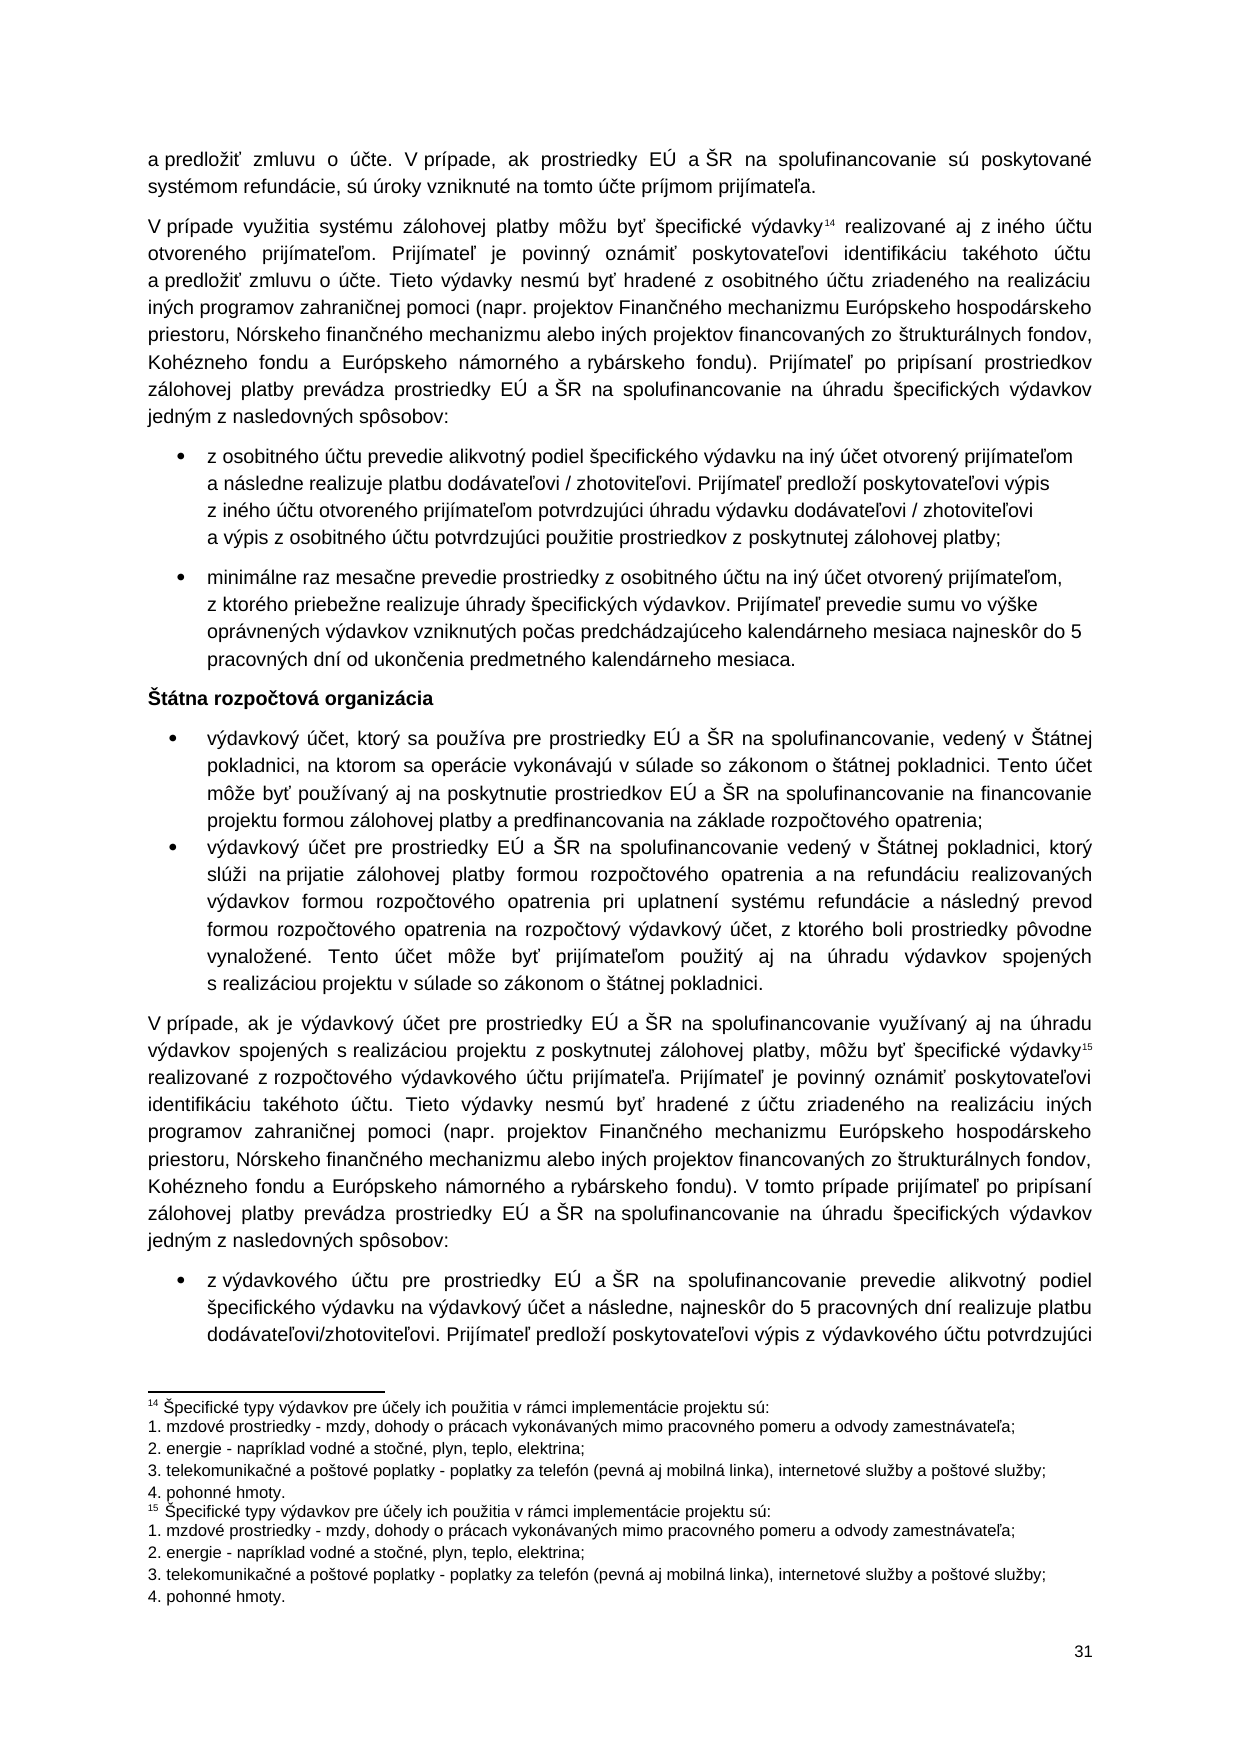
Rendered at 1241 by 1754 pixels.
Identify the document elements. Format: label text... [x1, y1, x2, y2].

list výdavkový účet, ktorý sa používa pre prostriedky EÚ a ŠR na spolufinancovanie, vedený v Štátnej pokladnici, na ktorom sa operácie vykonávajú v súlade so zákonom o štátnej pokladnici. Tento účet môže byť používaný aj na poskytnutie prostriedkov EÚ a ŠR na spolufinancovanie na financovanie projektu formou zálohovej platby a predfinancovania na základe rozpočtového opatrenia; [169, 727, 1092, 831]
text minimálne raz mesačne prevedie prostriedky z osobitného účtu na iný účet otvorený prijímateľom, z ktorého priebežne realizuje úhrady špecifických výdavkov. Prijímateľ prevedie sumu vo výške oprávnených výdavkov vzniknutých počas predchádzajúceho kalendárneho mesiaca najneskôr do 5 pracovných dní od ukončenia predmetného kalendárneho mesiaca. [177, 566, 1092, 670]
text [177, 1269, 1092, 1346]
text V prípade využitia systému zálohovej platby môžu byť špecifické výdavky realizované aj z iného účtu otvoreného prijímateľom. Prijímateľ je povinný oznámiť poskytovateľovi identifikáciu takéhoto účtu a predložiť zmluvu o účte. Tieto výdavky nesmú byť hradené z osobitného účtu zriadeného na realizáciu iných programov zahraničnej pomoci (napr. projektov Finančného mechanizmu Európskeho hospodárskeho priestoru, Nórskeho finančného mechanizmu alebo iných projektov financovaných zo štrukturálnych fondov, Kohézneho fondu a Európskeho námorného a rybárskeho fondu). Prijímateľ po pripísaní prostriedkov zálohovej platby prevádza prostriedky EÚ a ŠR na spolufinancovanie na úhradu špecifických výdavkov jedným z nasledovných spôsobov: [148, 214, 1092, 428]
list výdavkový účet pre prostriedky EÚ a ŠR na spolufinancovanie vedený v Štátnej pokladnici, ktorý slúži na prijatie zálohovej platby formou rozpočtového opatrenia a na refundáciu realizovaných výdavkov formou rozpočtového opatrenia pri uplatnení systému refundácie a následný prevod formou rozpočtového opatrenia na rozpočtový výdavkový účet, z ktorého boli prostriedky pôvodne vynaložené. Tento účet môže byť prijímateľom použitý aj na úhradu výdavkov spojených s realizáciou projektu v súlade so zákonom o štátnej pokladnici. [169, 836, 1092, 994]
text z osobitného účtu prevedie alikvotný podiel špecifického výdavku na iný účet otvorený prijímateľom a následne realizuje platbu dodávateľovi / zhotoviteľovi. Prijímateľ predloží poskytovateľovi výpis z iného účtu otvoreného prijímateľom potvrdzujúci úhradu výdavku dodávateľovi / zhotoviteľovi a výpis z osobitného účtu potvrdzujúci použitie prostriedkov z poskytnutej zálohovej platby; [177, 444, 1092, 549]
text Štátna rozpočtová organizácia [148, 687, 1092, 710]
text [148, 148, 1092, 198]
text V prípade, ak je výdavkový účet pre prostriedky EÚ a ŠR na spolufinancovanie využívaný aj na úhradu výdavkov spojených s realizáciou projektu z poskytnutej zálohovej platby, môžu byť špecifické výdavky realizované z rozpočtového výdavkového účtu prijímateľa. Prijímateľ je povinný oznámiť poskytovateľovi identifikáciu takéhoto účtu. Tieto výdavky nesmú byť hradené z účtu zriadeného na realizáciu iných programov zahraničnej pomoci (napr. projektov Finančného mechanizmu Európskeho hospodárskeho priestoru, Nórskeho finančného mechanizmu alebo iných projektov financovaných zo štrukturálnych fondov, Kohézneho fondu a Európskeho námorného a rybárskeho fondu). V tomto prípade prijímateľ po pripísaní zálohovej platby prevádza prostriedky EÚ a ŠR na spolufinancovanie na úhradu špecifických výdavkov jedným z nasledovných spôsobov: [148, 1012, 1092, 1252]
